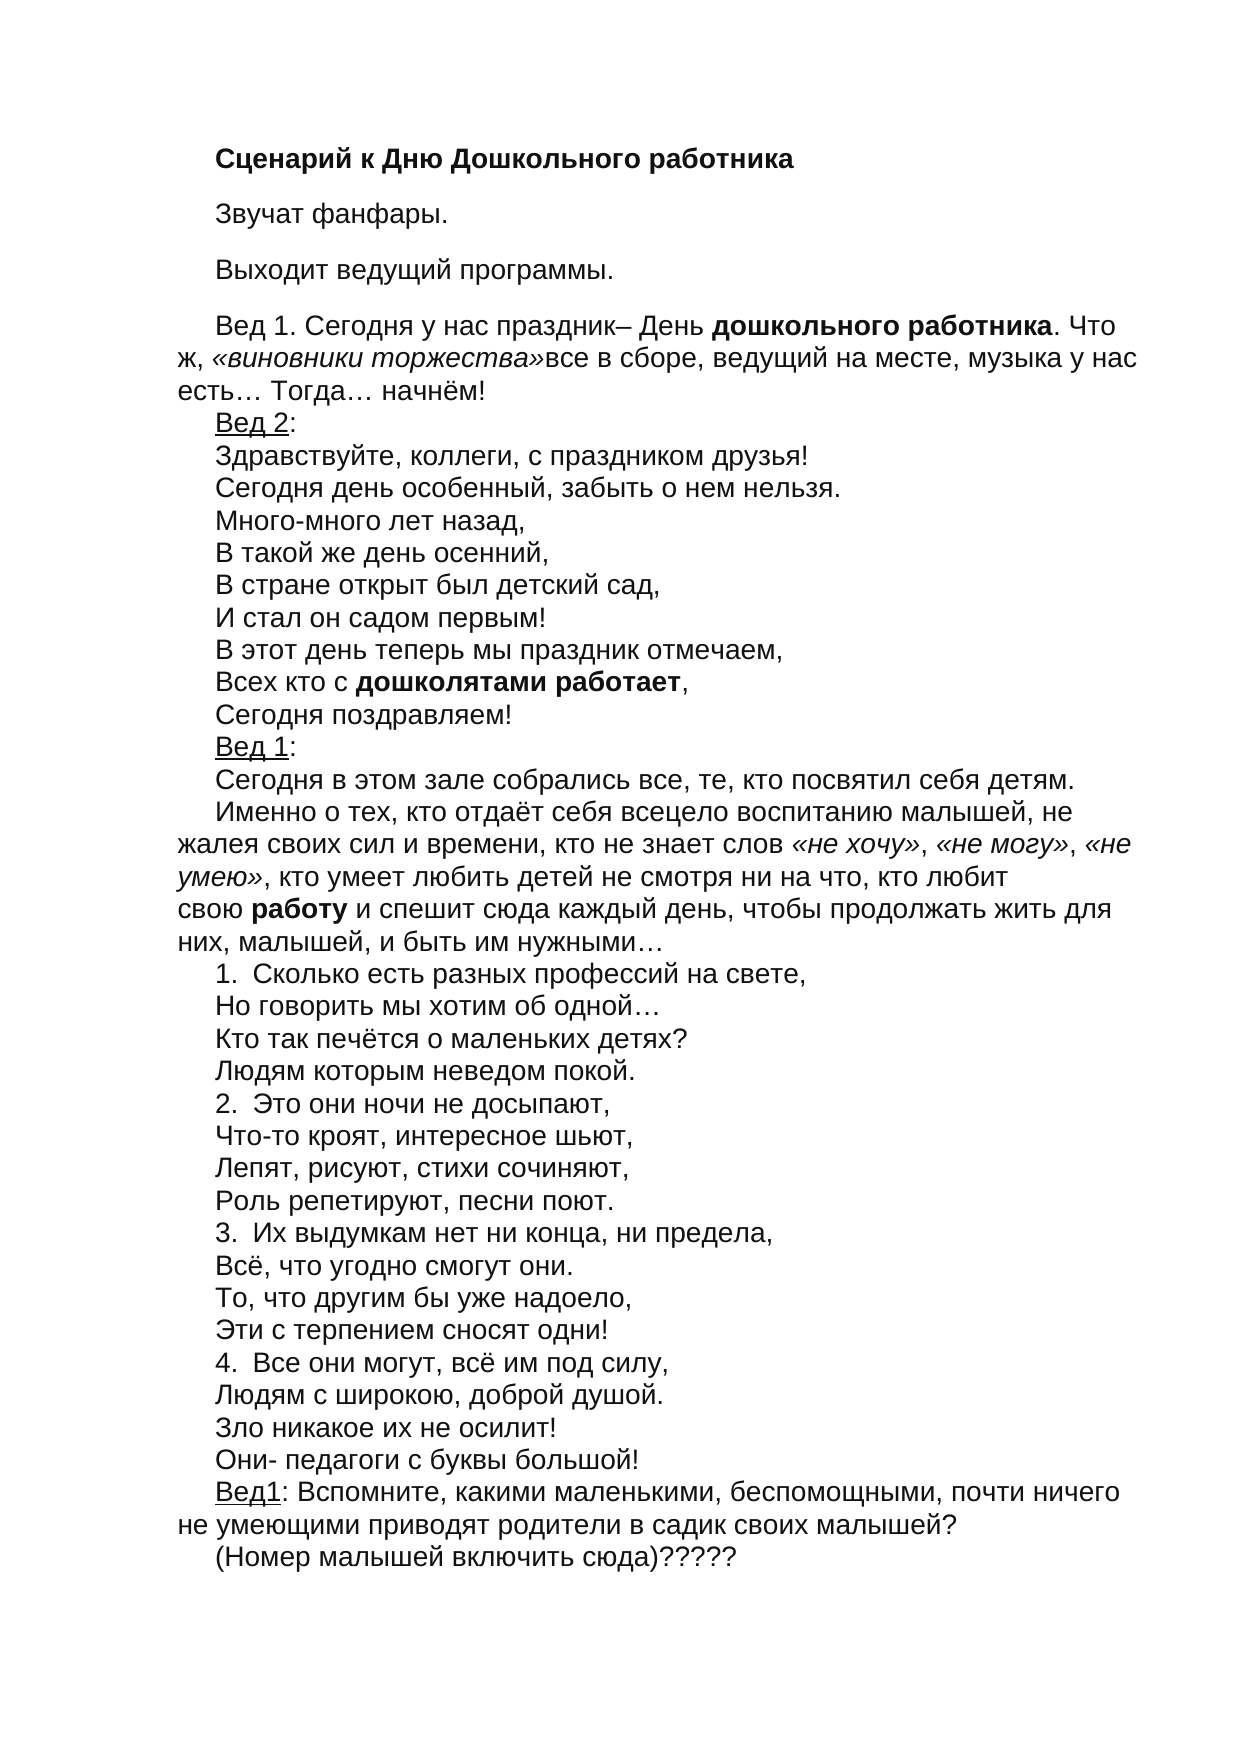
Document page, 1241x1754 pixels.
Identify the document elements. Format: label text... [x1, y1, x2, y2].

text Много-много лет назад, [177, 503, 1152, 536]
text Они- педагоги с буквы большой! [177, 1443, 1152, 1475]
text Вед 2: [177, 406, 1152, 439]
text Сегодня день особенный, забыть о нем нельзя. [177, 471, 1152, 503]
text Людям с широкою, доброй душой. [177, 1378, 1152, 1411]
text Людям которым неведом покой. [177, 1054, 1152, 1087]
text (Номер малышей включить сюда)????? [177, 1540, 1152, 1572]
text Роль репетируют, песни поют. [177, 1184, 1152, 1216]
text Сегодня поздравляем! [177, 698, 1152, 730]
text В стране открыт был детский сад, [177, 568, 1152, 601]
text Вед 1: [177, 730, 1152, 763]
text Но говорить мы хотим об одной… [177, 989, 1152, 1022]
text Сценарий к Дню Дошкольного работника [177, 142, 1152, 174]
text Зло никакое их не осилит! [177, 1411, 1152, 1443]
text Эти с терпением сносят одни! [177, 1313, 1152, 1346]
text Вед 1. Сегодня у нас праздник– День дошкольного работника. Что ж, «виновники торжества»все в сборе, ведущий на месте, музыка у нас есть… Тогда… начнём! [177, 309, 1152, 406]
text Звучат фанфары. [177, 197, 1152, 230]
list Сколько есть разных профессий на свете, [215, 957, 1152, 989]
text И стал он садом первым! [177, 601, 1152, 633]
text Кто так печётся о маленьких детях? [177, 1022, 1152, 1054]
text Всё, что угодно смогут они. [177, 1248, 1152, 1281]
text Вед1: Вспомните, какими маленькими, беспомощными, почти ничего не умеющими приводят родители в садик своих малышей? [177, 1475, 1152, 1540]
text Сегодня в этом зале собрались все, те, кто посвятил себя детям. [177, 763, 1152, 795]
text Выходит ведущий программы. [177, 253, 1152, 286]
list Это они ночи не досыпают, [215, 1087, 1152, 1119]
text Всех кто с дошколятами работает, [177, 665, 1152, 698]
list Все они могут, всё им под силу, [215, 1346, 1152, 1378]
text Лепят, рисуют, стихи сочиняют, [177, 1151, 1152, 1184]
text Что-то кроят, интересное шьют, [177, 1119, 1152, 1151]
text В такой же день осенний, [177, 536, 1152, 568]
text Здравствуйте, коллеги, с праздником друзья! [177, 439, 1152, 471]
text То, что другим бы уже надоело, [177, 1281, 1152, 1313]
text В этот день теперь мы праздник отмечаем, [177, 633, 1152, 665]
list Их выдумкам нет ни конца, ни предела, [215, 1216, 1152, 1248]
text Именно о тех, кто отдаёт себя всецело воспитанию малышей, не жалея своих сил и времени, кто не знает слов «не хочу», «не могу», «не умею», кто умеет любить детей не смотря ни на что, кто любит свою работу и спешит сюда каждый день, чтобы продолжать жить для них, малышей, и быть им нужными… [177, 795, 1152, 957]
